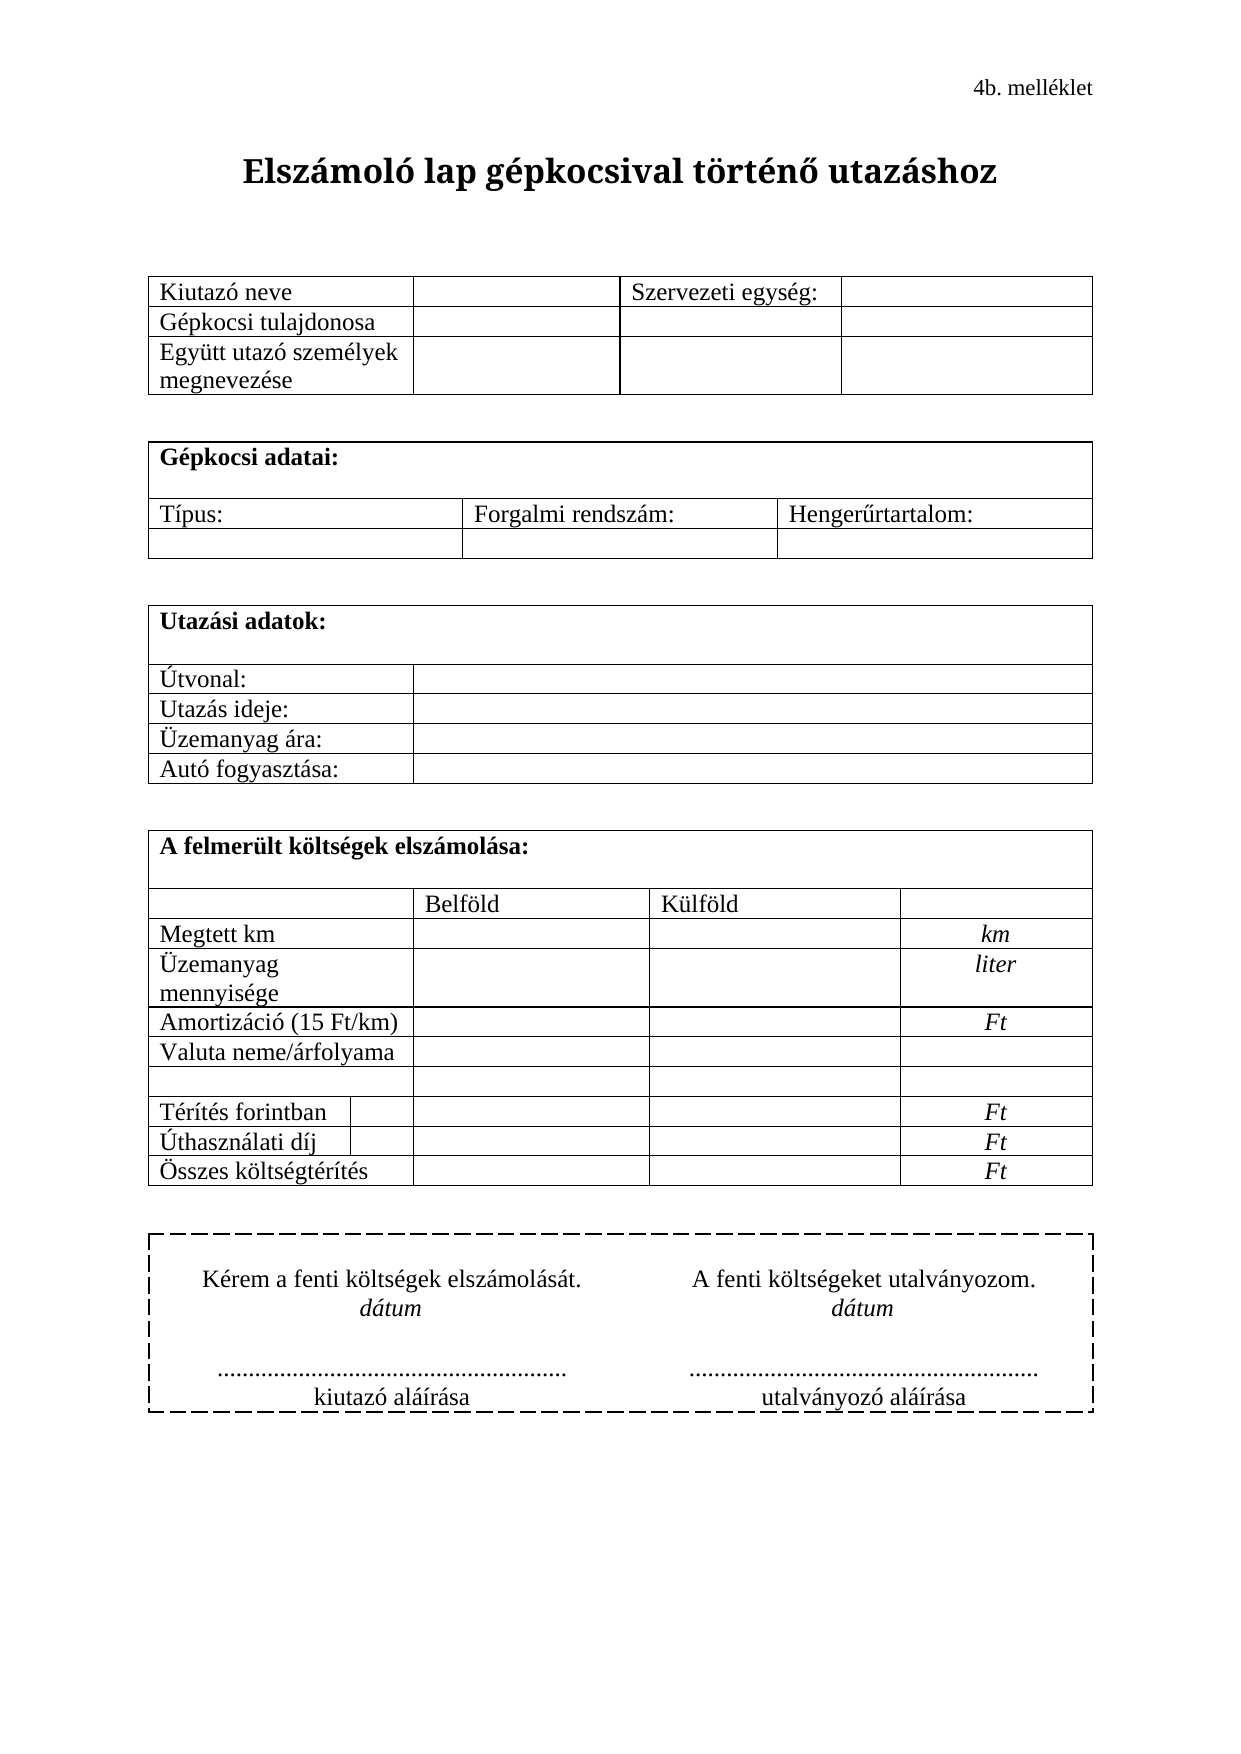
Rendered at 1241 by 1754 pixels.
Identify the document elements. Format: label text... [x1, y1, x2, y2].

table_cell [351, 1127, 413, 1155]
table_header Kiutazó neve [149, 277, 413, 306]
table_cell [650, 949, 900, 1006]
table_cell [621, 307, 841, 336]
table_cell [414, 1067, 649, 1096]
table_header [414, 277, 619, 306]
table_cell [414, 665, 1092, 693]
table_cell Belföld [414, 889, 649, 918]
table_cell [414, 949, 649, 1006]
table_cell dátum [149, 1293, 635, 1321]
table_header A felmerült költségek elszámolása: [149, 831, 1092, 888]
text Elszámoló lap gépkocsival történő utazáshoz [148, 148, 1093, 193]
table_cell liter [901, 949, 1092, 1006]
table_header A fenti költségeket utalványozom. [635, 1233, 1093, 1293]
table_cell [650, 919, 900, 948]
table_cell [842, 337, 1092, 394]
table_cell Üzemanyag ára: [149, 724, 413, 753]
table_cell Útvonal: [149, 665, 413, 693]
table_cell [414, 1127, 649, 1155]
table_cell dátum [635, 1293, 1093, 1321]
table_cell [621, 337, 841, 394]
table_cell [149, 889, 413, 918]
table_cell [414, 694, 1092, 723]
table_cell kiutazó aláírása [149, 1382, 635, 1411]
table_cell Úthasználati díj [149, 1127, 350, 1155]
table_cell Gépkocsi tulajdonosa [149, 307, 413, 336]
table_cell km [901, 919, 1092, 948]
table_cell utalványozó aláírása [635, 1382, 1093, 1411]
table_header [842, 277, 1092, 306]
table_cell Ft [901, 1008, 1092, 1036]
table_cell [414, 724, 1092, 753]
table_cell Külföld [650, 889, 900, 918]
table_cell Ft [901, 1127, 1092, 1155]
table_cell Térítés forintban [149, 1097, 350, 1126]
table_cell Forgalmi rendszám: [463, 499, 777, 528]
table_cell [351, 1097, 413, 1126]
table_cell [778, 529, 1092, 558]
table_cell ........................................................ [149, 1321, 635, 1382]
table_cell [650, 1067, 900, 1096]
table_cell Amortizáció (15 Ft/km) [149, 1008, 413, 1036]
table_cell [842, 307, 1092, 336]
table_cell Megtett km [149, 919, 413, 948]
table_cell [414, 754, 1092, 783]
table_cell [149, 529, 462, 558]
table_cell [901, 1037, 1092, 1066]
table_cell [414, 919, 649, 948]
table_cell Utazás ideje: [149, 694, 413, 723]
table_header Gépkocsi adatai: [149, 443, 1092, 498]
table_cell [650, 1037, 900, 1066]
table_cell [901, 1067, 1092, 1096]
table_cell [901, 889, 1092, 918]
table_cell Típus: [149, 499, 462, 528]
table_cell [414, 307, 619, 336]
table_cell [414, 1097, 649, 1126]
table_cell Valuta neme/árfolyama [149, 1037, 413, 1066]
table_cell [149, 1067, 413, 1096]
table_cell [650, 1008, 900, 1036]
table_cell [650, 1156, 900, 1185]
table_cell Autó fogyasztása: [149, 754, 413, 783]
table_header Utazási adatok: [149, 606, 1092, 663]
table_cell [414, 1037, 649, 1066]
table_cell Ft [901, 1097, 1092, 1126]
table_cell [414, 1008, 649, 1036]
table_cell Üzemanyag mennyisége [149, 949, 413, 1006]
table_cell Ft [901, 1156, 1092, 1185]
table_cell [463, 529, 777, 558]
table_cell Hengerűrtartalom: [778, 499, 1092, 528]
table_cell [650, 1127, 900, 1155]
table_cell ........................................................ [635, 1321, 1093, 1382]
table_header Szervezeti egység: [621, 277, 841, 306]
table_cell Összes költségtérítés [149, 1156, 413, 1185]
table_cell [650, 1097, 900, 1126]
table_cell [414, 337, 619, 394]
table_cell [414, 1156, 649, 1185]
table_header Kérem a fenti költségek elszámolását. [149, 1233, 635, 1293]
table_cell Együtt utazó személyek megnevezése [149, 337, 413, 394]
